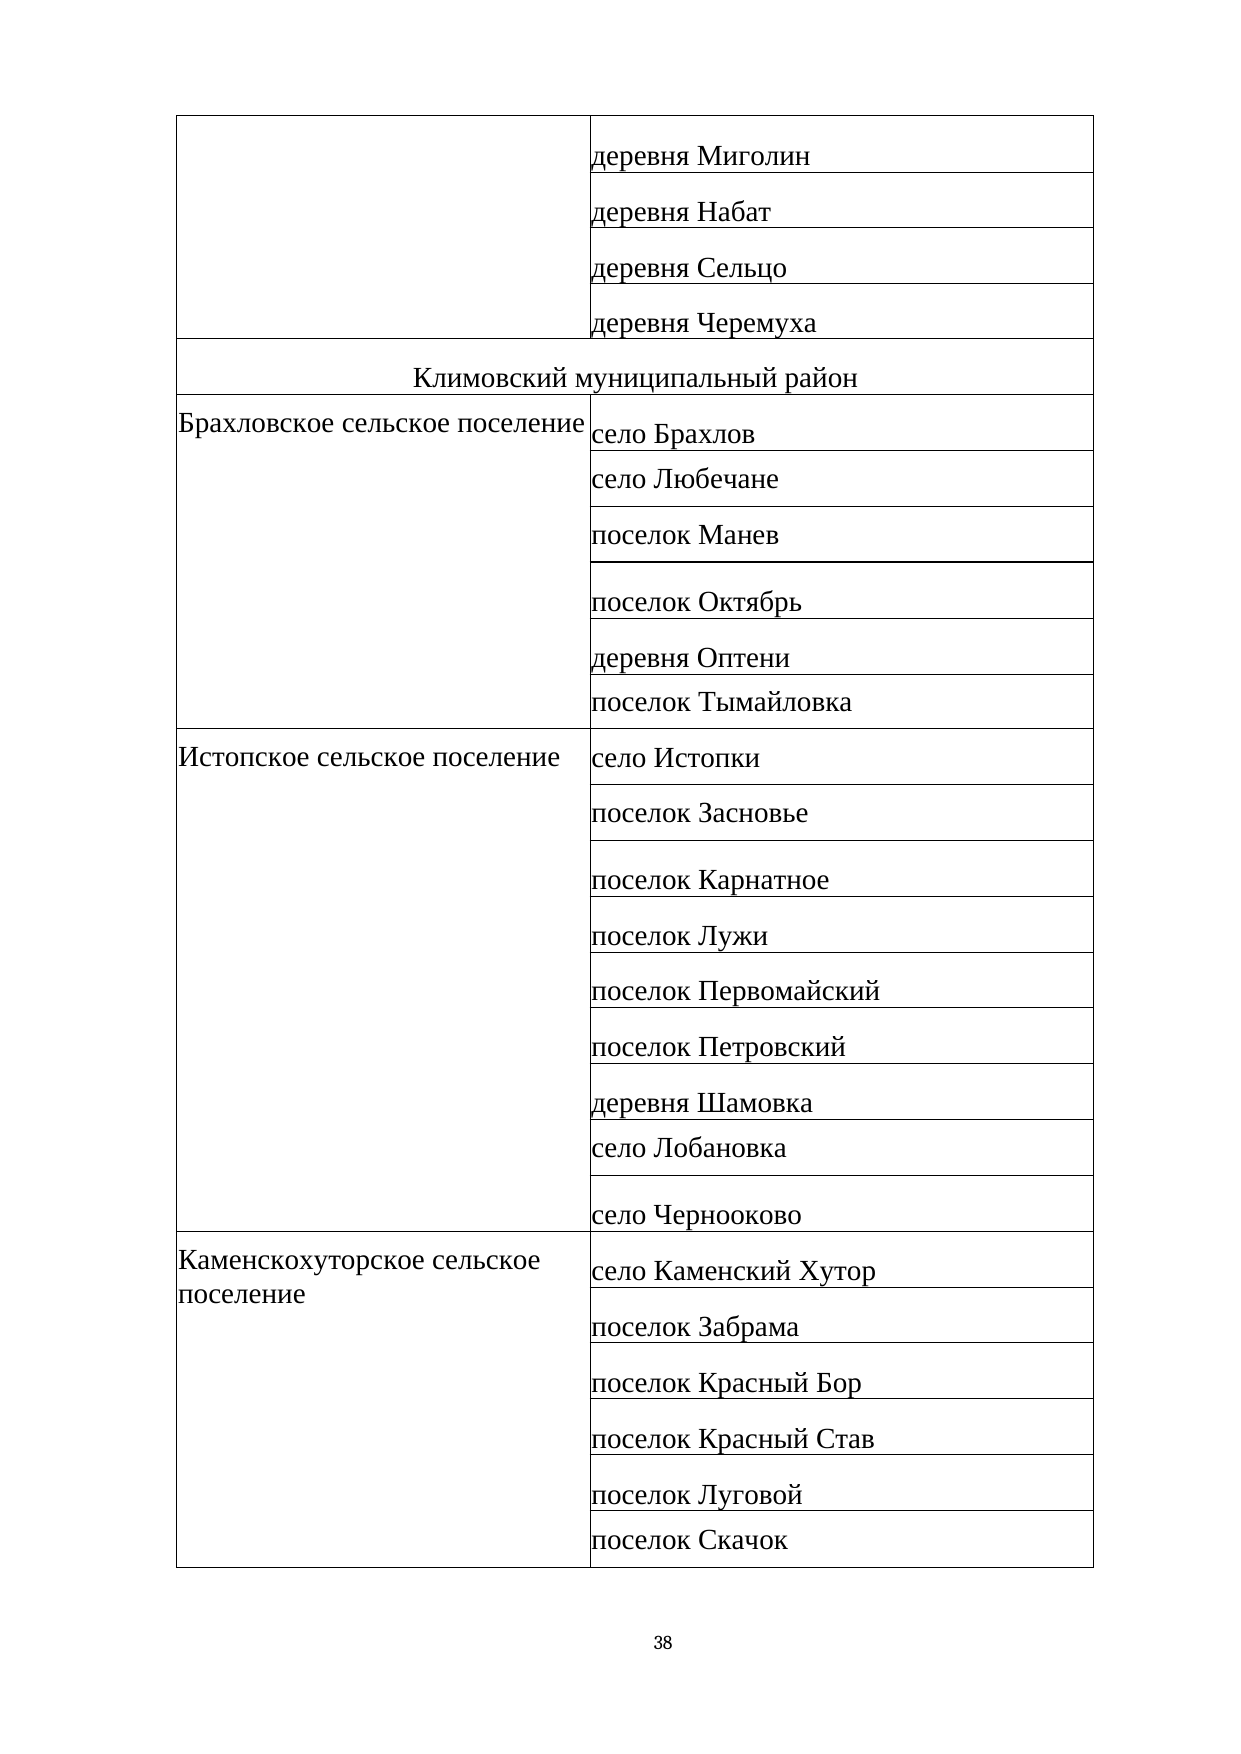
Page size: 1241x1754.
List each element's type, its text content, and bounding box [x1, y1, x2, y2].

table_cell деревня Оптени [591, 619, 1093, 673]
table_cell поселок Скачок [591, 1511, 1093, 1567]
table_cell поселок Красный Став [591, 1399, 1093, 1454]
table_cell деревня Шамовка [591, 1064, 1093, 1119]
table_cell поселок Засновье [591, 785, 1093, 839]
table_cell село Лобановка [591, 1120, 1093, 1175]
table_header [177, 116, 590, 338]
table_cell Брахловское сельское поселение [177, 395, 590, 728]
table_cell поселок Луговой [591, 1455, 1093, 1510]
table_cell Каменскохуторское сельское поселение [177, 1232, 590, 1567]
table_cell деревня Сельцо [591, 228, 1093, 283]
table_cell поселок Первомайский [591, 953, 1093, 1007]
table_cell поселок Забрама [591, 1288, 1093, 1342]
table_cell село Каменский Хутор [591, 1232, 1093, 1287]
table_cell село Любечане [591, 451, 1093, 506]
table_cell село Чернооково [591, 1176, 1093, 1231]
table_cell село Истопки [591, 729, 1093, 784]
table_cell деревня Набат [591, 173, 1093, 227]
table_cell село Брахлов [591, 395, 1093, 450]
table_cell поселок Карнатное [591, 841, 1093, 896]
table_cell поселок Октябрь [591, 563, 1093, 617]
table_header деревня Миголин [591, 116, 1093, 172]
table_cell поселок Лужи [591, 897, 1093, 952]
table_cell Климовский муниципальный район [177, 339, 1093, 394]
table_cell Истопское сельское поселение [177, 729, 590, 1231]
table_cell поселок Красный Бор [591, 1343, 1093, 1398]
table_cell поселок Петровский [591, 1008, 1093, 1063]
table_cell поселок Манев [591, 507, 1093, 561]
table_cell поселок Тымайловка [591, 675, 1093, 728]
table_cell деревня Черемуха [591, 284, 1093, 338]
